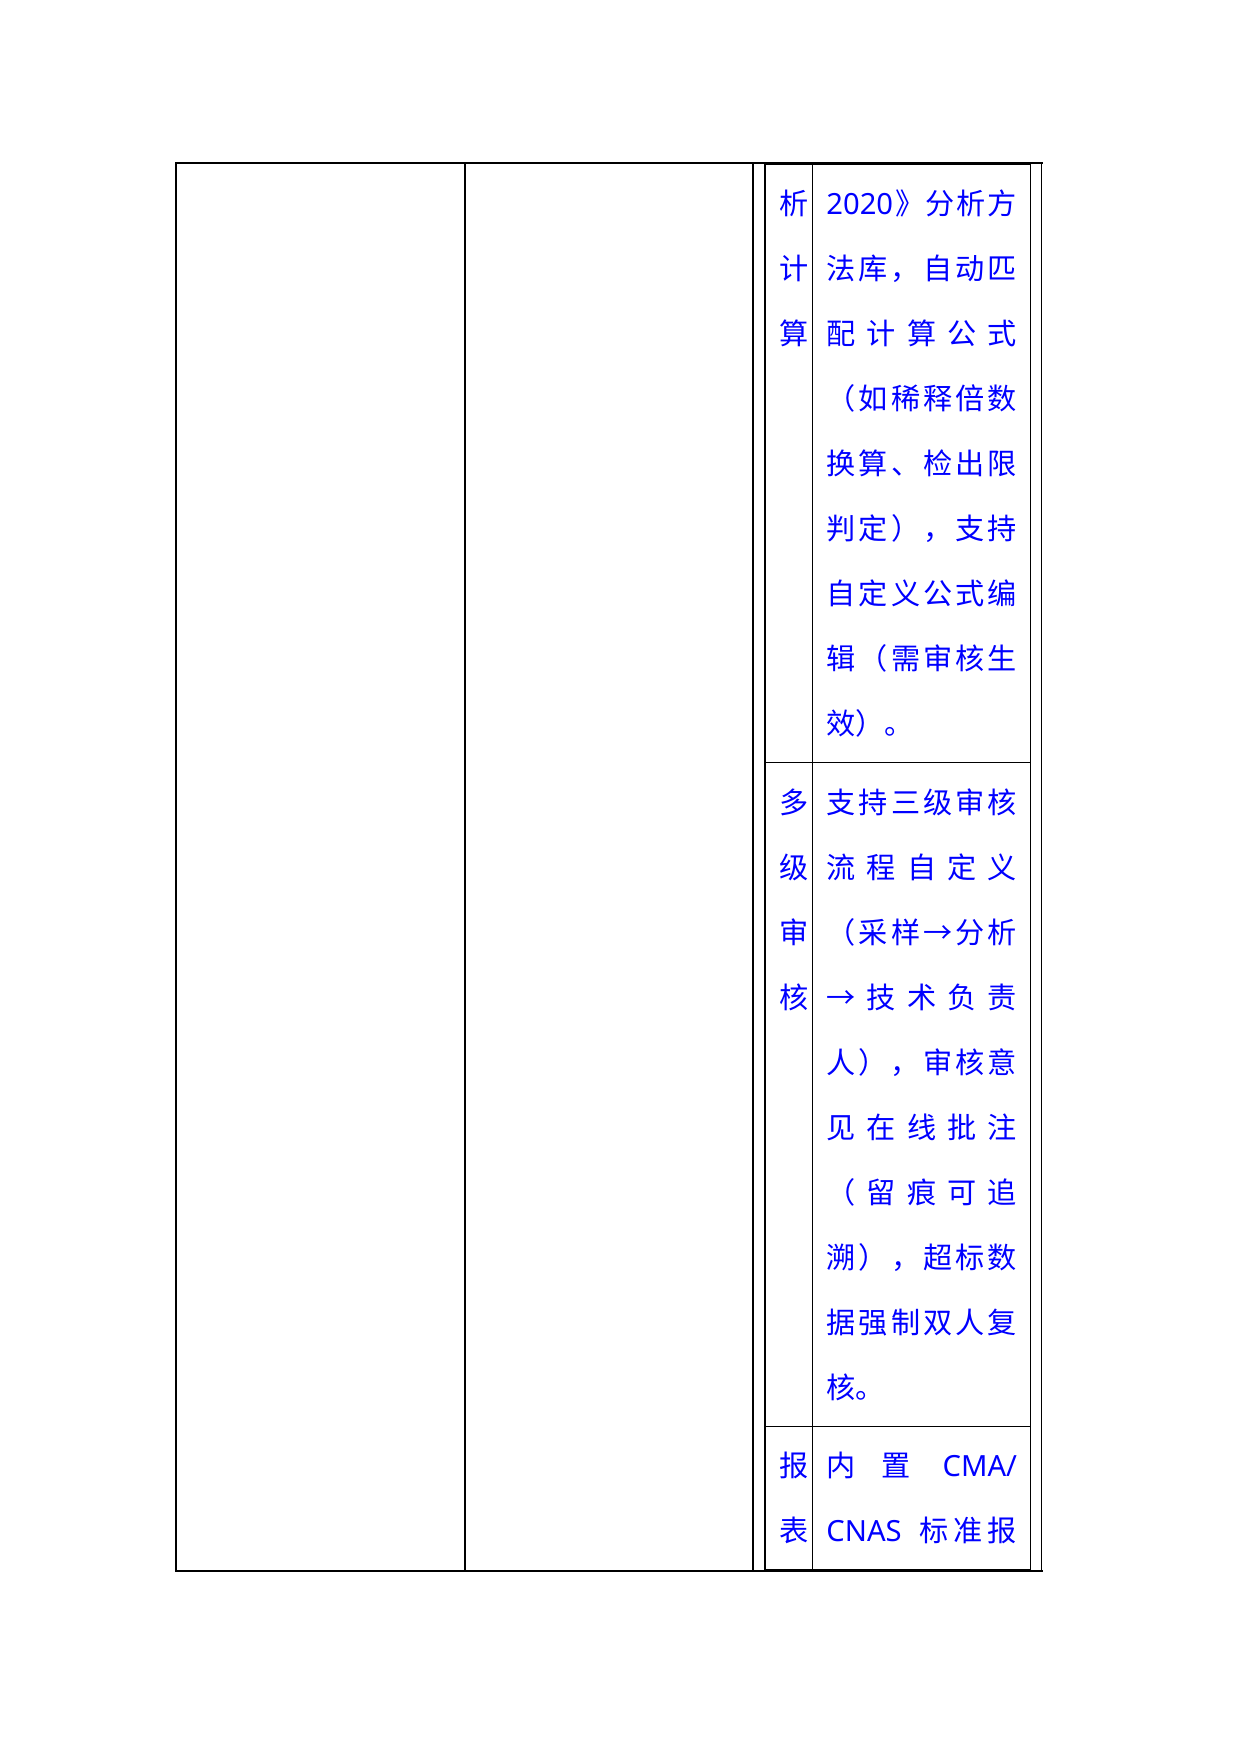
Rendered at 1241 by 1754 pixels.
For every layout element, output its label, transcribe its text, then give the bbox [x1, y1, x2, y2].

table_cell 三、个性化功能要求（业务流程全过程 ） [766, 1427, 812, 1569]
table_cell 三、个性化功能要求（业务流程全过程 ） [766, 165, 812, 762]
table_cell 3 [177, 164, 464, 1570]
table_cell 三、个性化功能要求（业务流程全过程 ） [813, 763, 1030, 1426]
table_cell 三、个性化功能要求（业务流程全过程 ） [766, 763, 812, 1426]
table_cell ★ [466, 164, 752, 1570]
table_cell 三、个性化功能要求（业务流程全过程 ） [813, 1427, 1030, 1569]
table_cell 三、个性化功能要求（业务流程全过程 ） [813, 165, 1030, 762]
